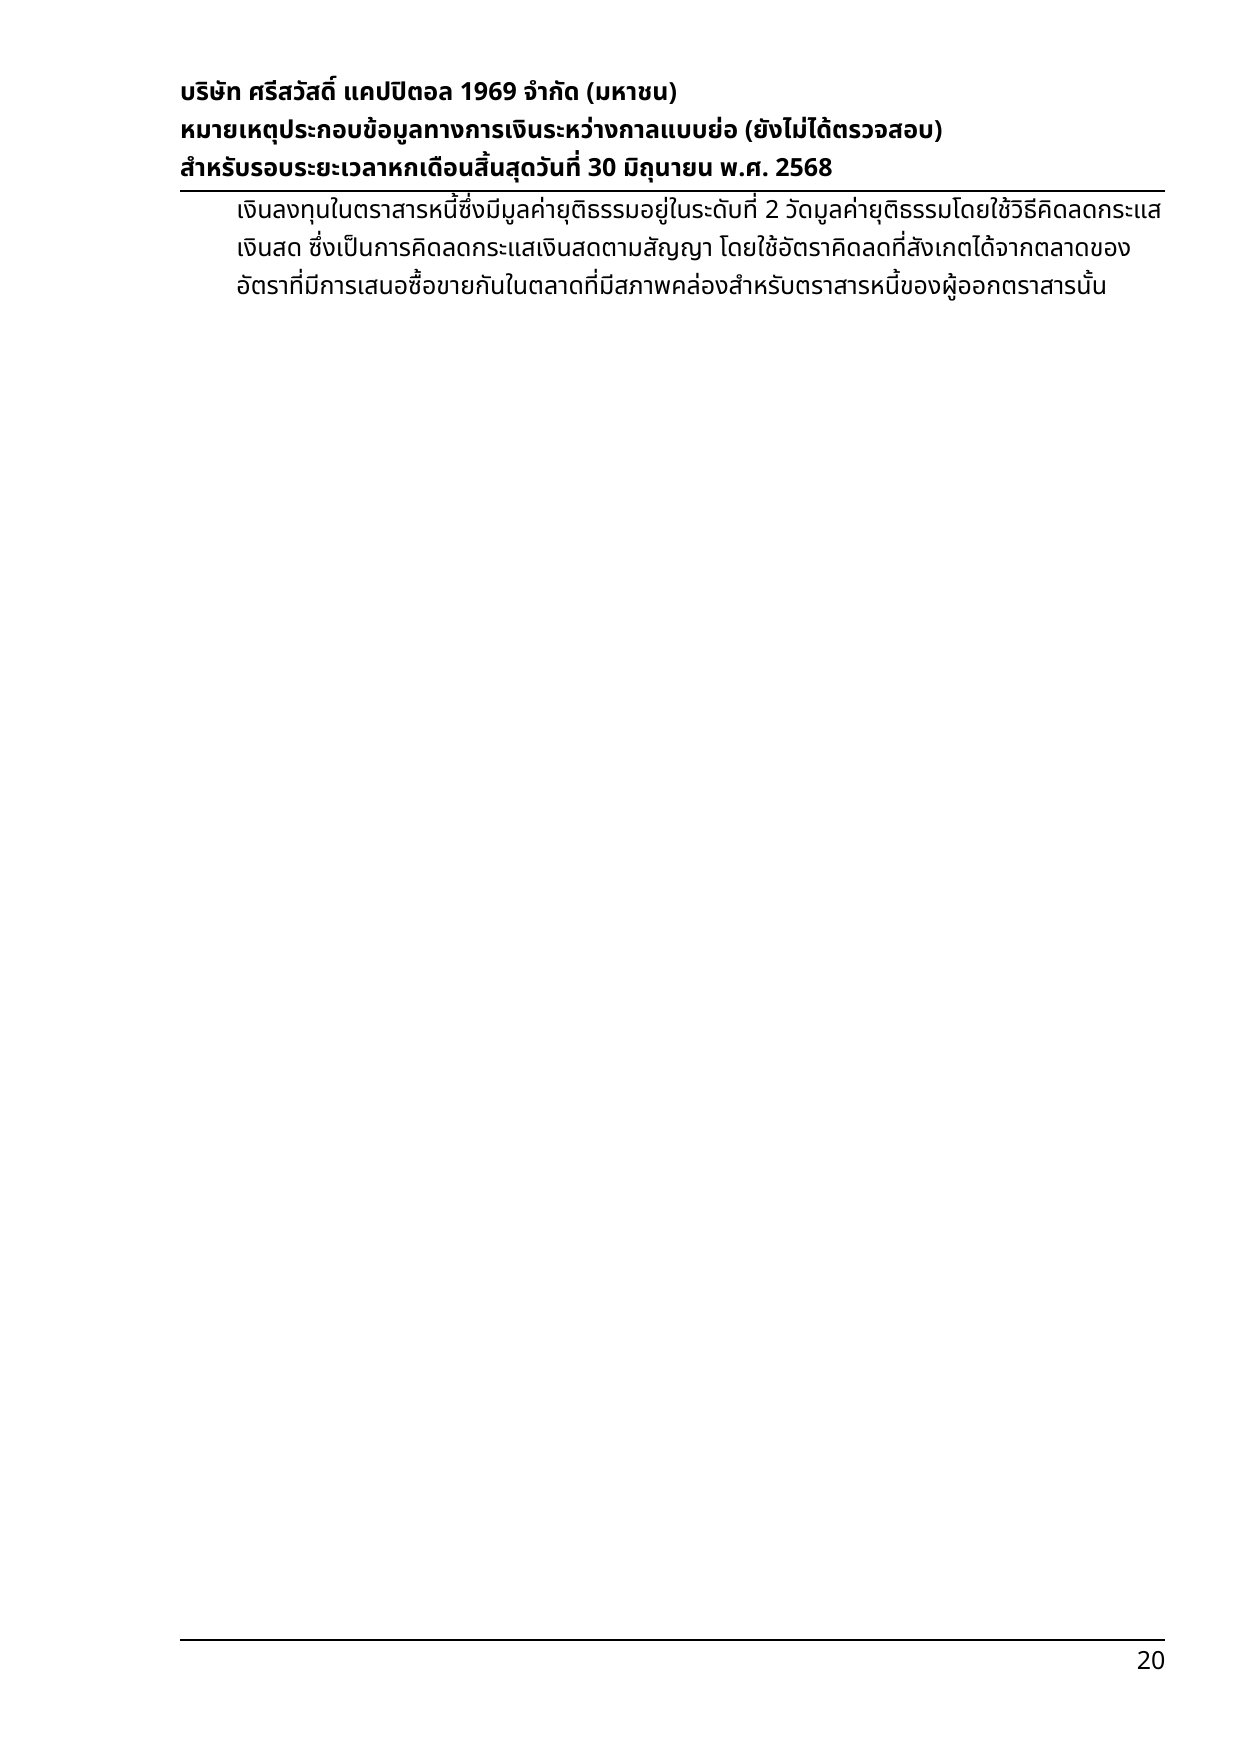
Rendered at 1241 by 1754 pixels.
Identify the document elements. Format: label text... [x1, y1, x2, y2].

text เงินลงทุนในตราสารหนี้ซึ่งมีมูลค่ายุติธรรมอยู่ในระดับที่ 2 วัดมูลค่ายุติธรรมโดยใช้วิธีคิดลดกระแสเงินสด ซึ่งเป็นการคิดลดกระแสเงินสดตามสัญญา โดยใช้อัตราคิดลดที่สังเกตได้จากตลาดของอัตราที่มีการเสนอซื้อขายกันในตลาดที่มีสภาพคล่องสำหรับตราสารหนี้ของผู้ออกตราสารนั้น [236, 192, 1165, 305]
